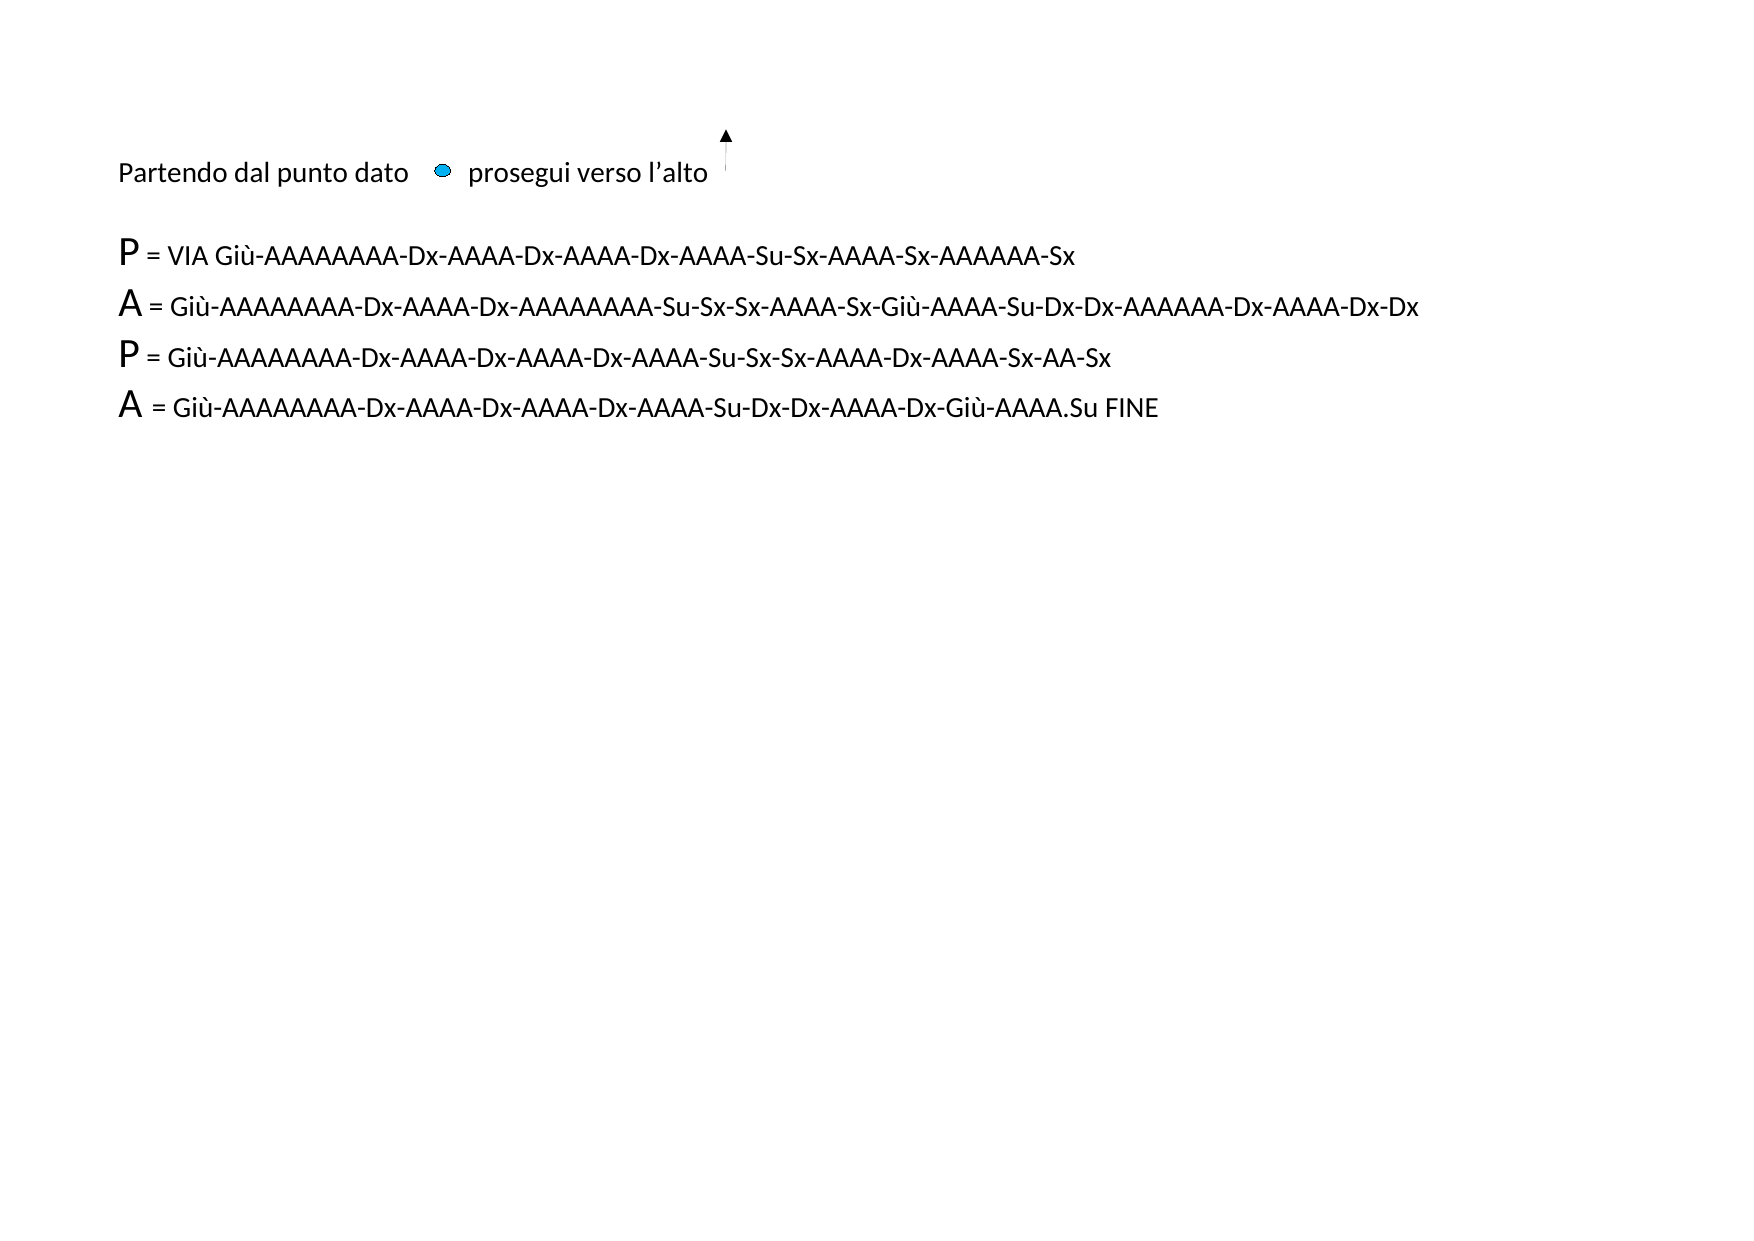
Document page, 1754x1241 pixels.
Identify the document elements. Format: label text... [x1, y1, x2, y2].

text Partendo dal punto dato prosegui verso l’alto [118, 154, 1606, 189]
text P = VIA Giù-AAAAAAAA-Dx-AAAA-Dx-AAAA-Dx-AAAA-Su-Sx-AAAA-Sx-AAAAAA-Sx [118, 225, 1606, 276]
text A = Giù-AAAAAAAA-Dx-AAAA-Dx-AAAA-Dx-AAAA-Su-Dx-Dx-AAAA-Dx-Giù-AAAA.Su FINE [118, 377, 1606, 428]
text A = Giù-AAAAAAAA-Dx-AAAA-Dx-AAAAAAAA-Su-Sx-Sx-AAAA-Sx-Giù-AAAA-Su-Dx-Dx-AAAAAA-Dx-AAAA-Dx-Dx [118, 276, 1606, 327]
text P = Giù-AAAAAAAA-Dx-AAAA-Dx-AAAA-Dx-AAAA-Su-Sx-Sx-AAAA-Dx-AAAA-Sx-AA-Sx [118, 327, 1606, 377]
